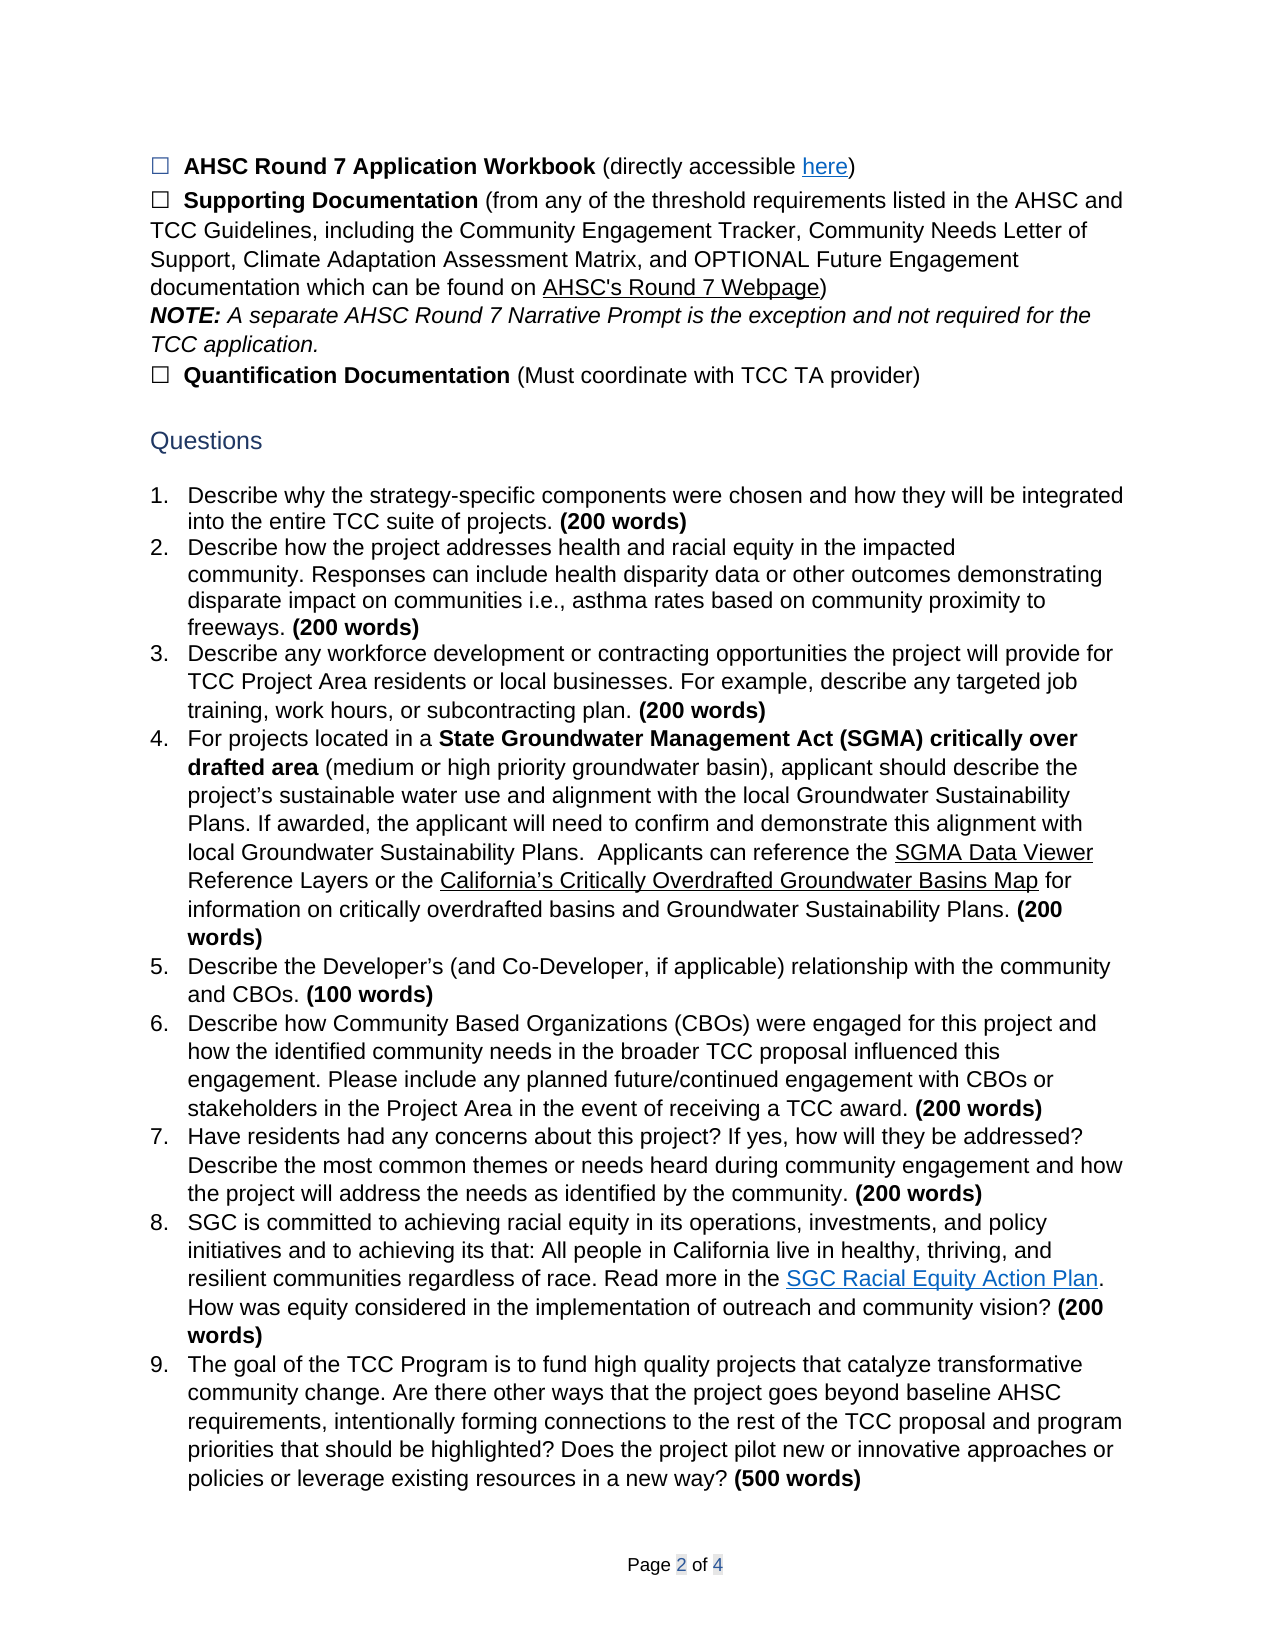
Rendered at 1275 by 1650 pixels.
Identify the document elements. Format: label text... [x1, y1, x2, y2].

list Describe how the project addresses health and racial equity in the impacted community. Responses can include health disparity data or other outcomes demonstrating disparate impact on communities i.e., asthma rates based on community proximity to freeways. (200 words) [150, 534, 1125, 640]
list SGC is committed to achieving racial equity in its operations, investments, and policy initiatives and to achieving its that: All people in California live in healthy, thriving, and resilient communities regardless of race. Read more in the SGC Racial Equity Action Plan. How was equity considered in the implementation of outreach and community vision? (200 words) [150, 1208, 1125, 1349]
list Describe how Community Based Organizations (CBOs) were engaged for this project and how the identified community needs in the broader TCC proposal influenced this engagement. Please include any planned future/continued engagement with CBOs or stakeholders in the Project Area in the event of receiving a TCC award. (200 words) [150, 1009, 1125, 1121]
list Describe the Developer’s (and Co-Developer, if applicable) relationship with the community and CBOs. (100 words) [150, 953, 1125, 1007]
text Quantification Documentation (Must coordinate with TCC TA provider) [150, 359, 1125, 391]
list Describe why the strategy-specific components were chosen and how they will be integrated into the entire TCC suite of projects. (200 words) [693, 482, 1125, 534]
list Have residents had any concerns about this project? If yes, how will they be addressed? Describe the most common themes or needs heard during community engagement and how the project will address the needs as identified by the community. (200 words) [150, 1123, 1125, 1206]
text Supporting Documentation (from any of the threshold requirements listed in the AHSC and TCC Guidelines, including the Community Engagement Tracker, Community Needs Letter of Support, Climate Adaptation Assessment Matrix, and OPTIONAL Future Engagement documentation which can be found on AHSC's Round 7 Webpage) NOTE: A separate AHSC Round 7 Narrative Prompt is the exception and not required for the TCC application. [150, 184, 1125, 357]
list For projects located in a State Groundwater Management Act (SGMA) critically over drafted area (medium or high priority groundwater basin), applicant should describe the project’s sustainable water use and alignment with the local Groundwater Sustainability Plans. If awarded, the applicant will need to confirm and demonstrate this alignment with local Groundwater Sustainability Plans. Applicants can reference the SGMA Data Viewer Reference Layers or the California’s Critically Overdrafted Groundwater Basins Map for information on critically overdrafted basins and Groundwater Sustainability Plans. (200 words) [150, 725, 1125, 951]
list The goal of the TCC Program is to fund high quality projects that catalyze transformative community change. Are there other ways that the project goes beyond baseline AHSC requirements, intentionally forming connections to the rest of the TCC proposal and program priorities that should be highlighted? Does the project pilot new or innovative approaches or policies or leverage existing resources in a new way? (500 words) [150, 1351, 1125, 1491]
text AHSC Round 7 Application Workbook (directly accessible here) [150, 150, 1125, 181]
list Describe any workforce development or contracting opportunities the project will provide for TCC Project Area residents or local businesses. For example, describe any targeted job training, work hours, or subcontracting plan. (200 words) [150, 640, 1125, 723]
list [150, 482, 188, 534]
subtitle Questions [150, 426, 1125, 454]
